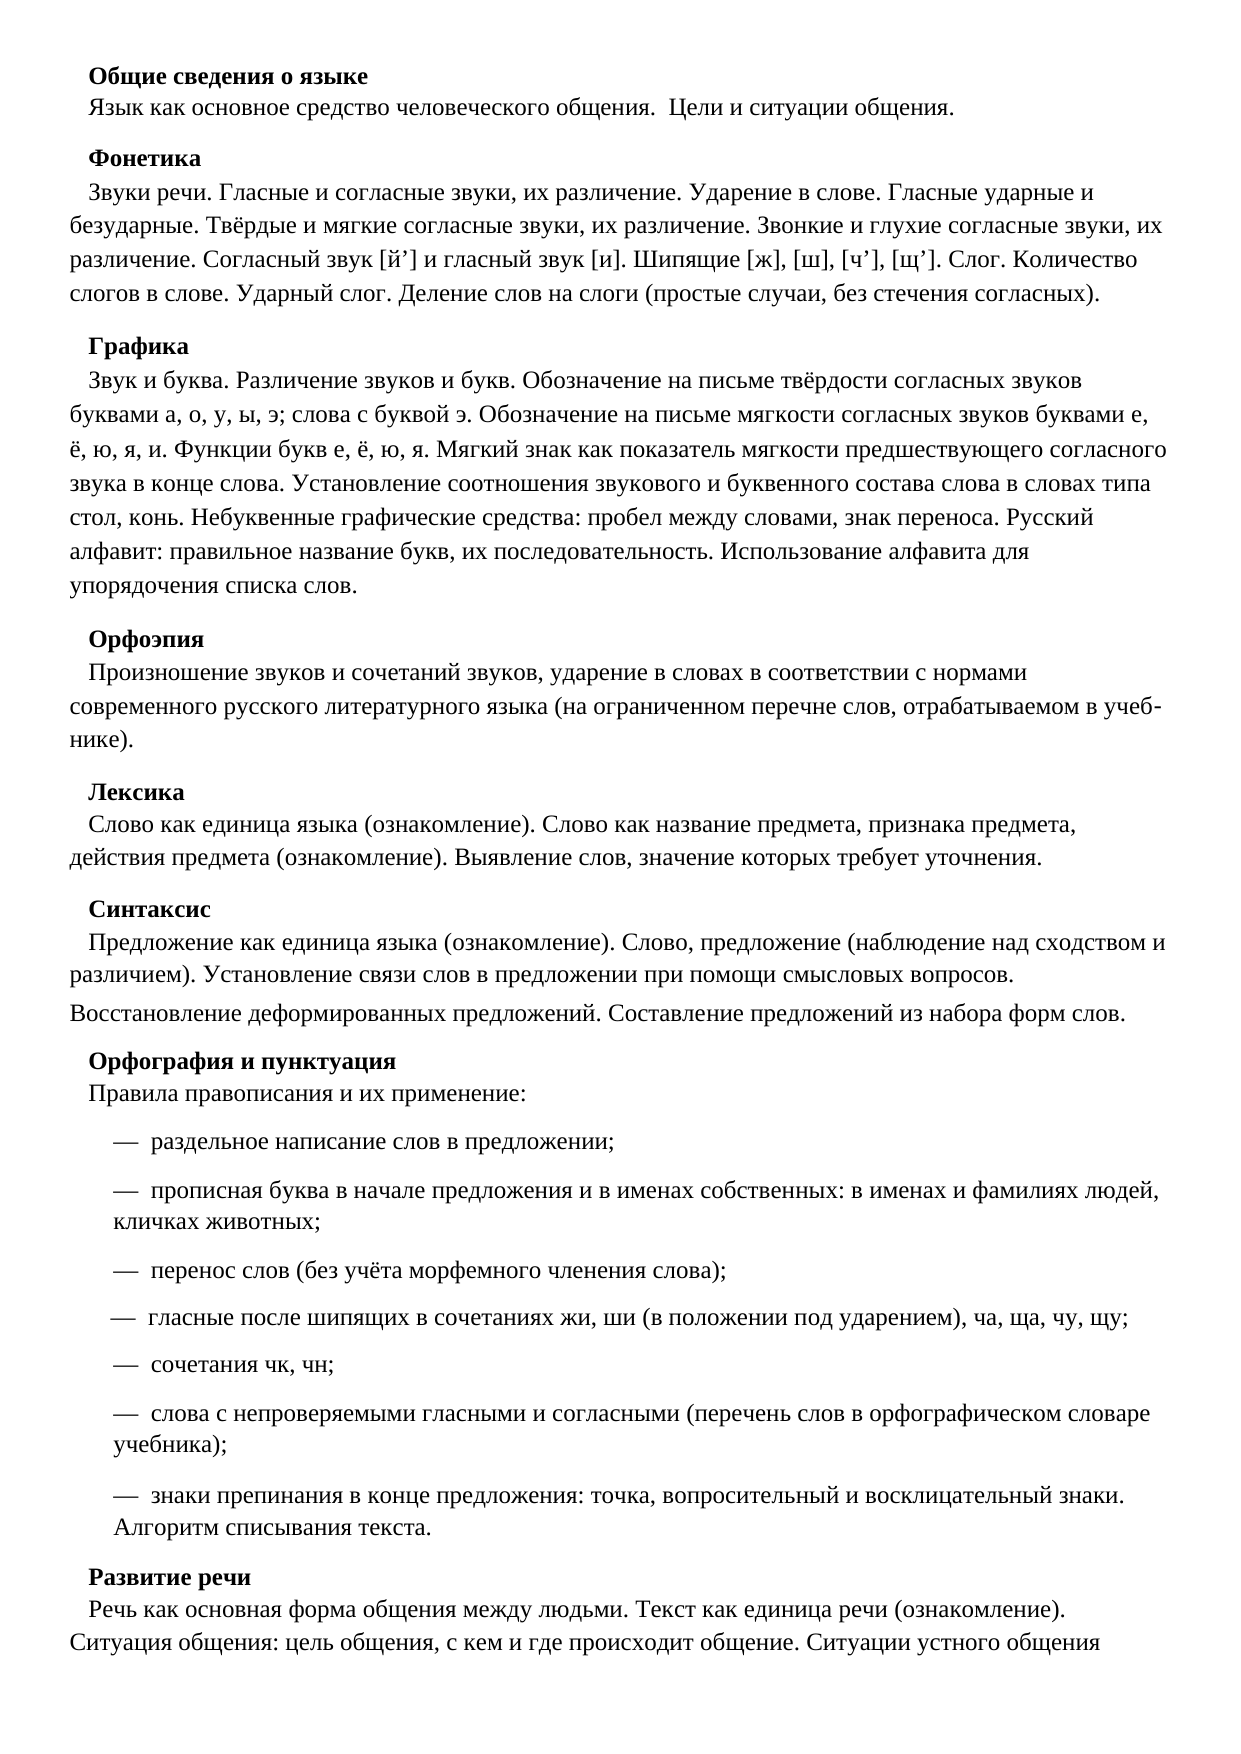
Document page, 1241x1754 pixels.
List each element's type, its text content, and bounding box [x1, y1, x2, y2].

text Синтаксис Предложение как единица языка (ознакомление). Слово, предложение (наблюдение над сходством и различи​ем). Установление связи слов в предложении при помощи смыс​ловых вопросов. [69, 894, 1170, 988]
text — сочетания чк, чн; [113, 1351, 1170, 1378]
text — гласные после шипящих в сочетаниях жи, ши (в положении под ударением), ча, ща, чу, щу; [69, 1304, 1170, 1331]
text Развитие речи Речь как основная форма общения между людьми. Текст как единица речи (ознакомление). Ситуация общения: цель общения, с кем и где происходит об​щение. Ситуации устного общения [69, 1562, 1110, 1655]
text — раздельное написание слов в предложении; [113, 1127, 1170, 1155]
text — знаки препинания в конце предложения: точка, вопроситель​ный и восклицательный знаки. Алгоритм списывания текста. [113, 1481, 1140, 1541]
text Общие сведения о языке Язык как основное средство человеческого общения. Цели и ситуации общения. [88, 61, 960, 121]
text — слова с непроверяемыми гласными и согласными (перечень слов в орфографическом словаре учебника); [113, 1398, 1155, 1458]
text Фонетика Звуки речи. Гласные и согласные звуки, их различение. Уда​рение в слове. Гласные ударные и безударные. Твёрдые и мяг​кие согласные звуки, их различение. Звонкие и глухие соглас​ные звуки, их различение. Согласный звук [й’] и гласный звук [и]. Шипящие [ж], [ш], [ч’], [щ’]. Слог. Количество слогов в слове. Ударный слог. Деление слов на слоги (простые случаи, без стечения согласных). [69, 143, 1170, 306]
text Орфография и пунктуация Правила правописания и их применение: [88, 1046, 540, 1106]
text Орфоэпия Произношение звуков и сочетаний звуков, ударение в словах в соответствии с нормами современного русского литературного языка (на ограниченном перечне слов, отрабатываемом в учеб​‐нике). [69, 624, 1170, 753]
text Лексика Слово как единица языка (ознакомление). Слово как название предмета, признака предмета, действия предмета (ознакомление). Выявление слов, значение которых требует уточнения. [69, 777, 1080, 871]
text Восстановление деформированных предложений. Составле​ние предложений из набора форм слов. [69, 999, 1170, 1027]
text — прописная буква в начале предложения и в именах собствен​ных: в именах и фамилиях людей, кличках животных; [113, 1175, 1170, 1235]
text Графика Звук и буква. Различение звуков и букв. Обозначение на письме твёрдости согласных звуков буквами а, о, у, ы, э; слова с буквой э. Обозначение на письме мягкости согласных звуков буквами е, ё, ю, я, и. Функции букв е, ё, ю, я. Мягкий знак как показатель мягкости предшествующего согласного звука в конце слова. Установление соотношения звукового и буквенного состава слова в словах типа стол, конь. Небуквенные графические средства: пробел между словами, знак переноса. Русский алфавит: правильное название букв, их последова​тельность. Использование алфавита для упорядочения списка слов. [69, 331, 1170, 599]
text — перенос слов (без учёта морфемного членения слова); [113, 1257, 1170, 1284]
